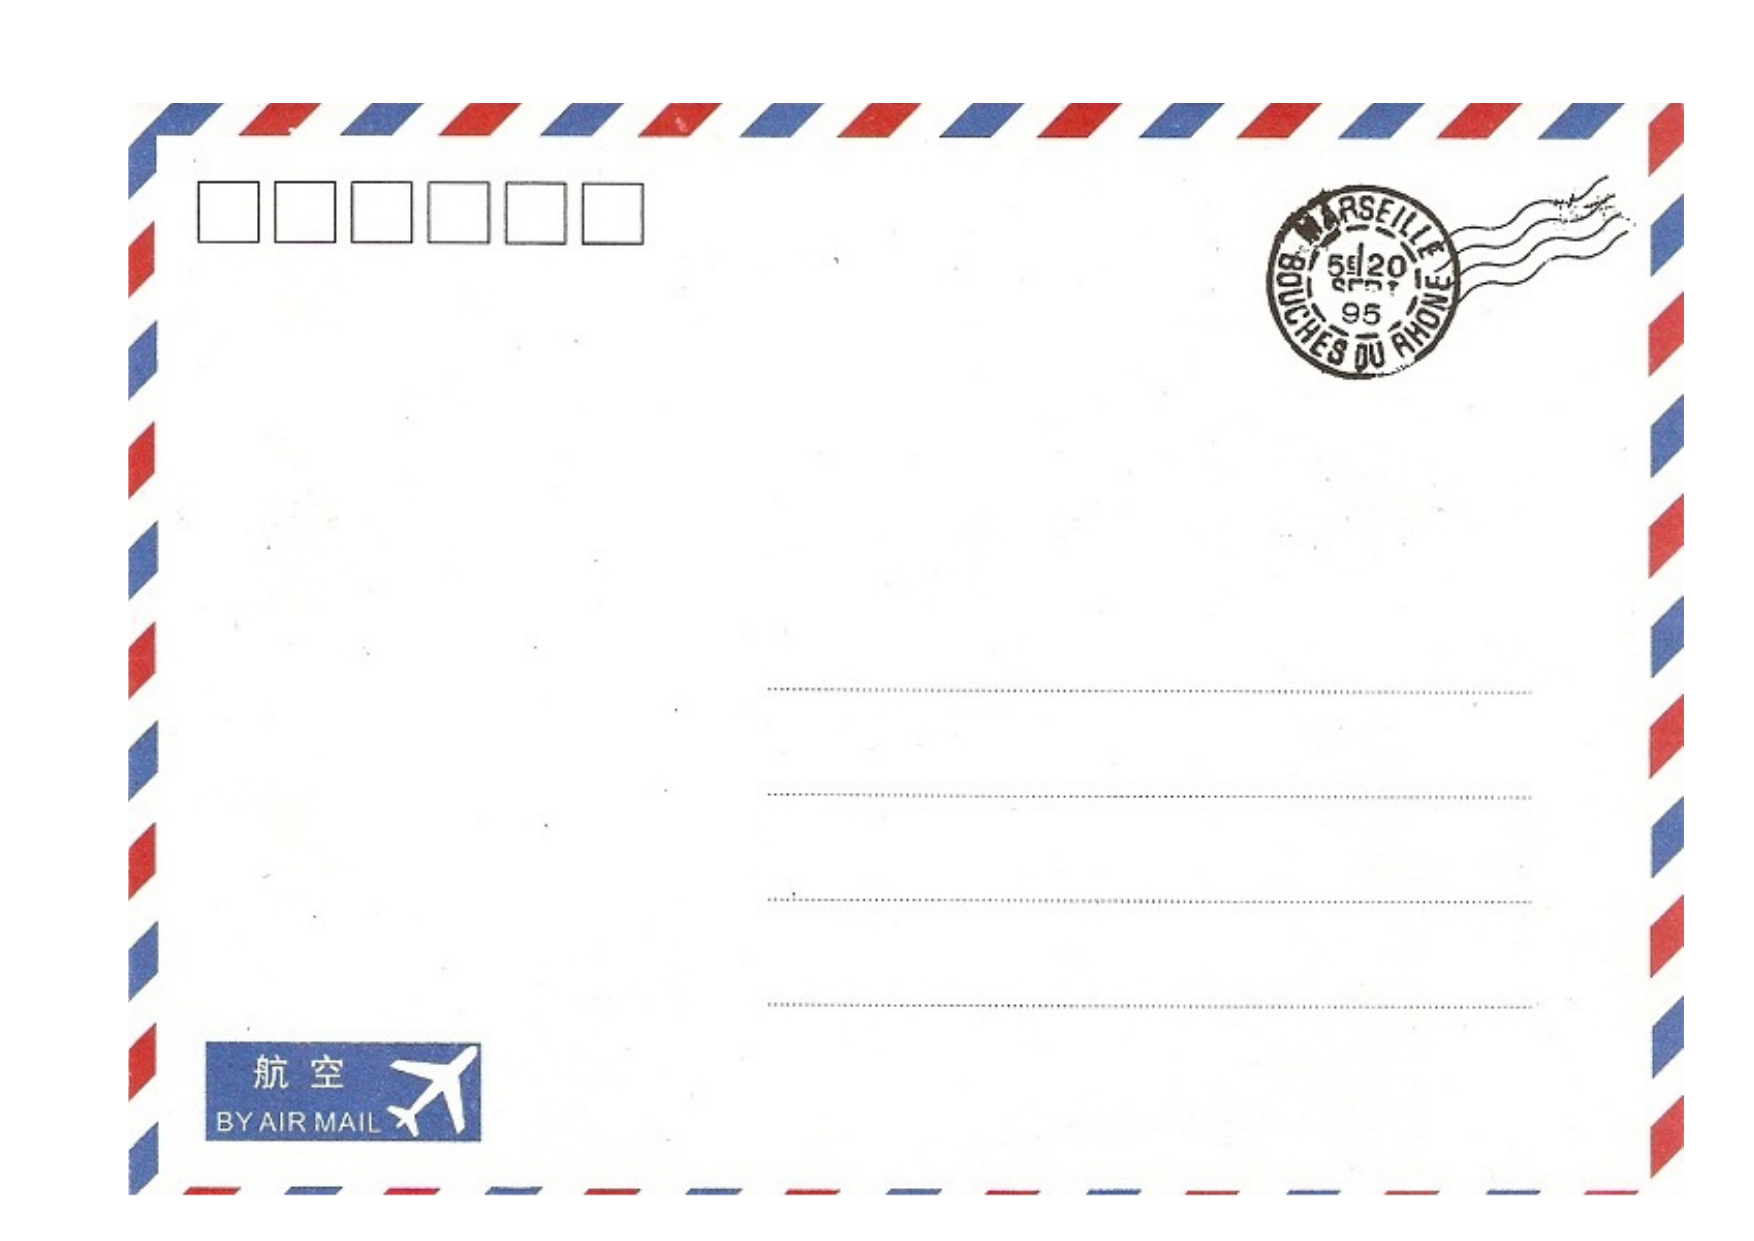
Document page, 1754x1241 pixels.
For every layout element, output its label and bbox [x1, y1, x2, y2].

picture [128, 103, 1684, 1214]
